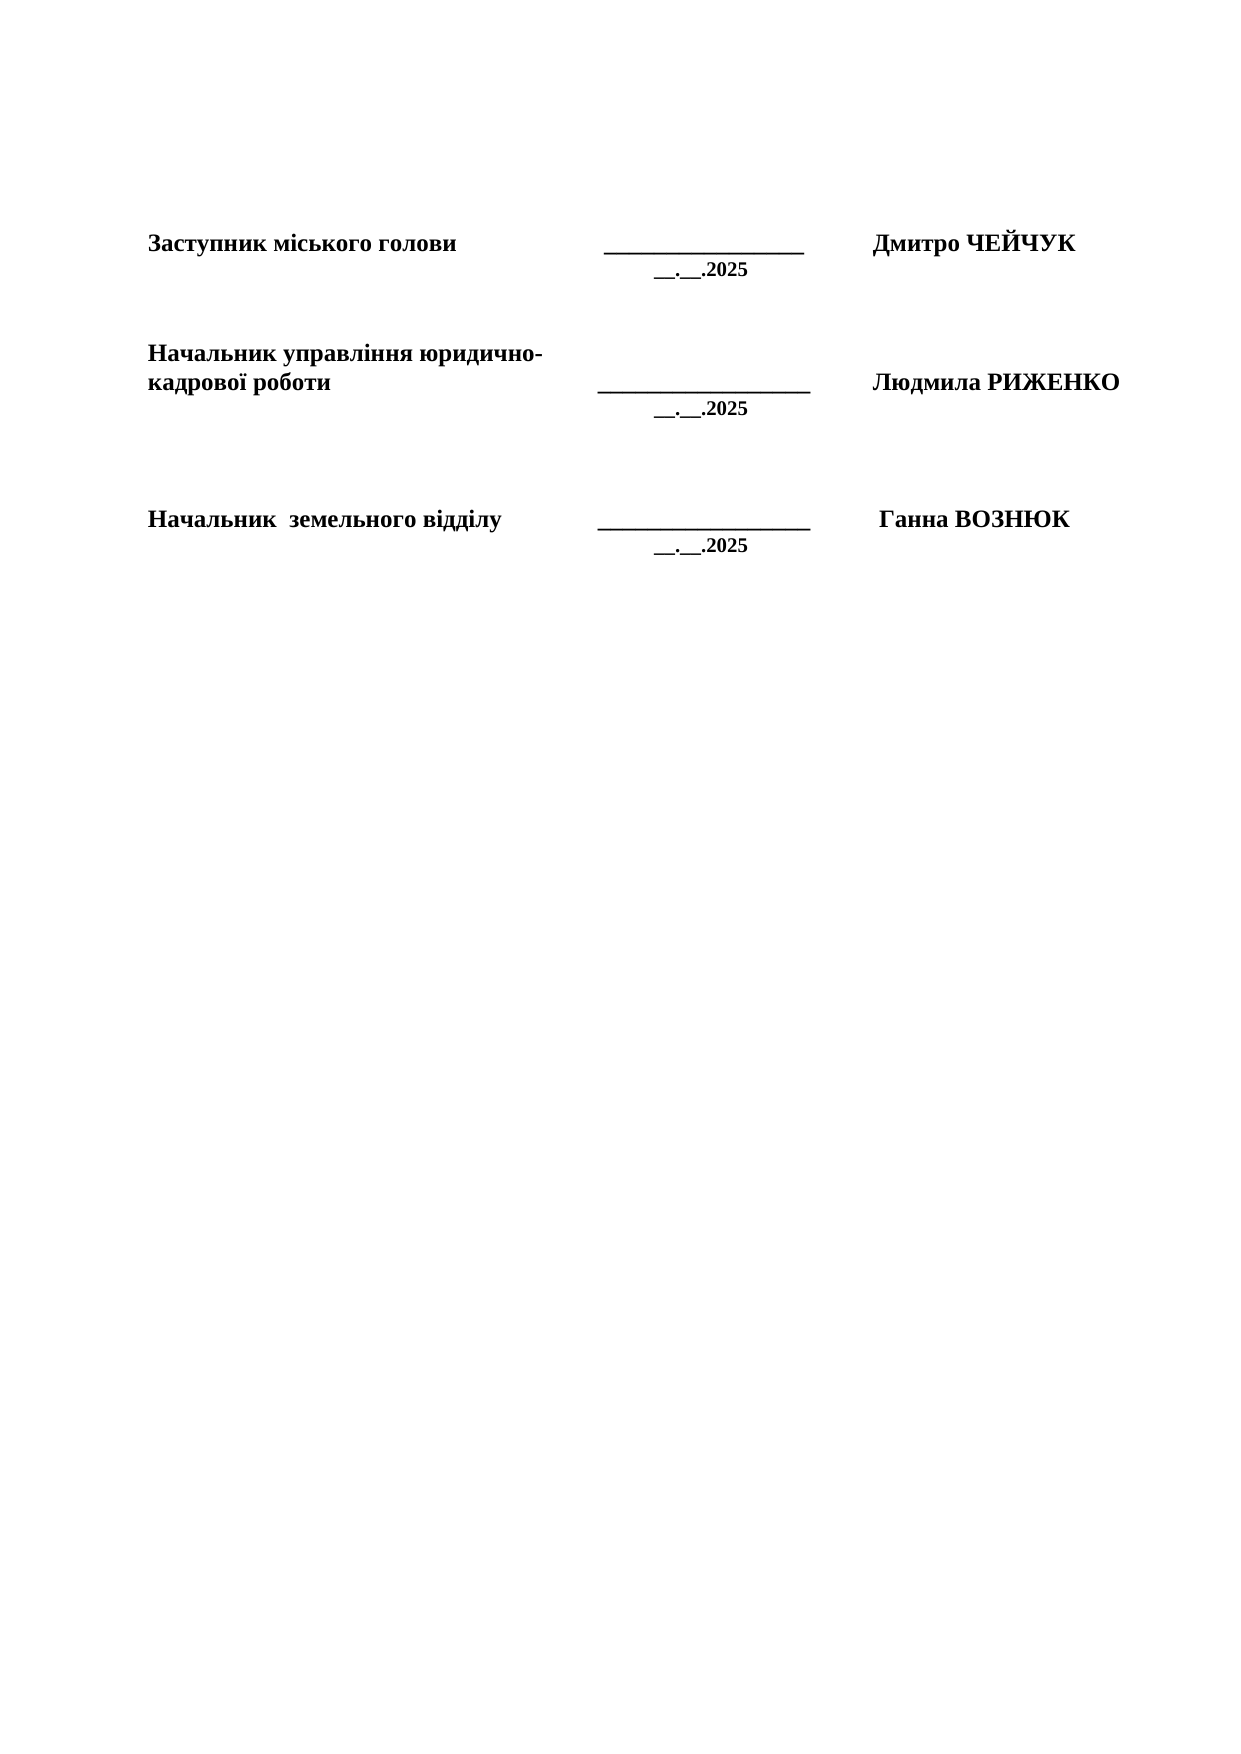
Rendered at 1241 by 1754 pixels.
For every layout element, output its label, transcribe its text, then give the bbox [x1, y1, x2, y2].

text Начальник управління юридично- [148, 309, 1152, 367]
text __.__.2025 [148, 533, 1152, 557]
text Начальник земельного відділу _________________ Ганна ВОЗНЮК [148, 504, 1152, 533]
text __.__.2025 [148, 396, 1152, 504]
text Заступник міського голови ________________ Дмитро ЧЕЙЧУК [148, 228, 1152, 257]
text кадрової роботи _________________ Людмила РИЖЕНКО [148, 367, 1152, 396]
text __.__.2025 [148, 257, 1152, 281]
